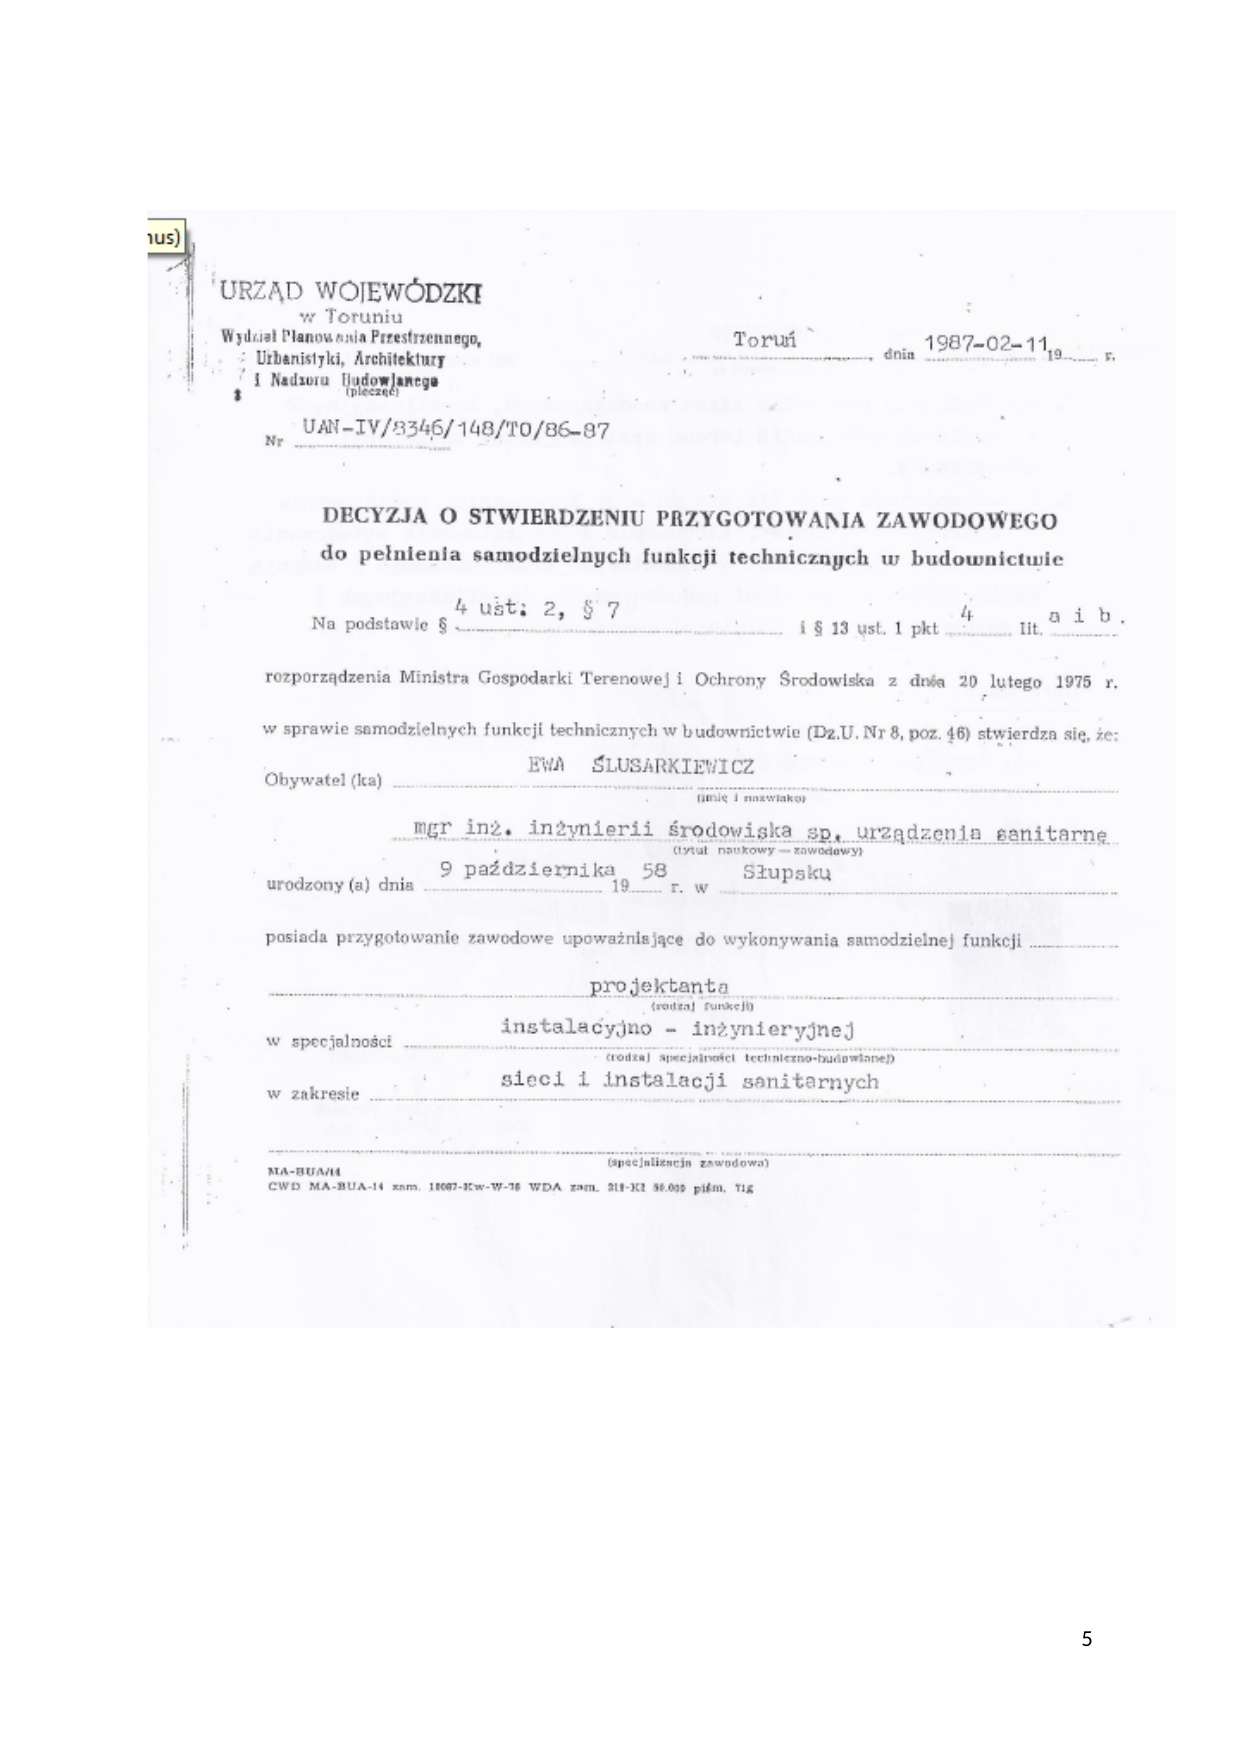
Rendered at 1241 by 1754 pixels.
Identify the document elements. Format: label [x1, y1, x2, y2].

picture [147, 210, 1177, 1328]
